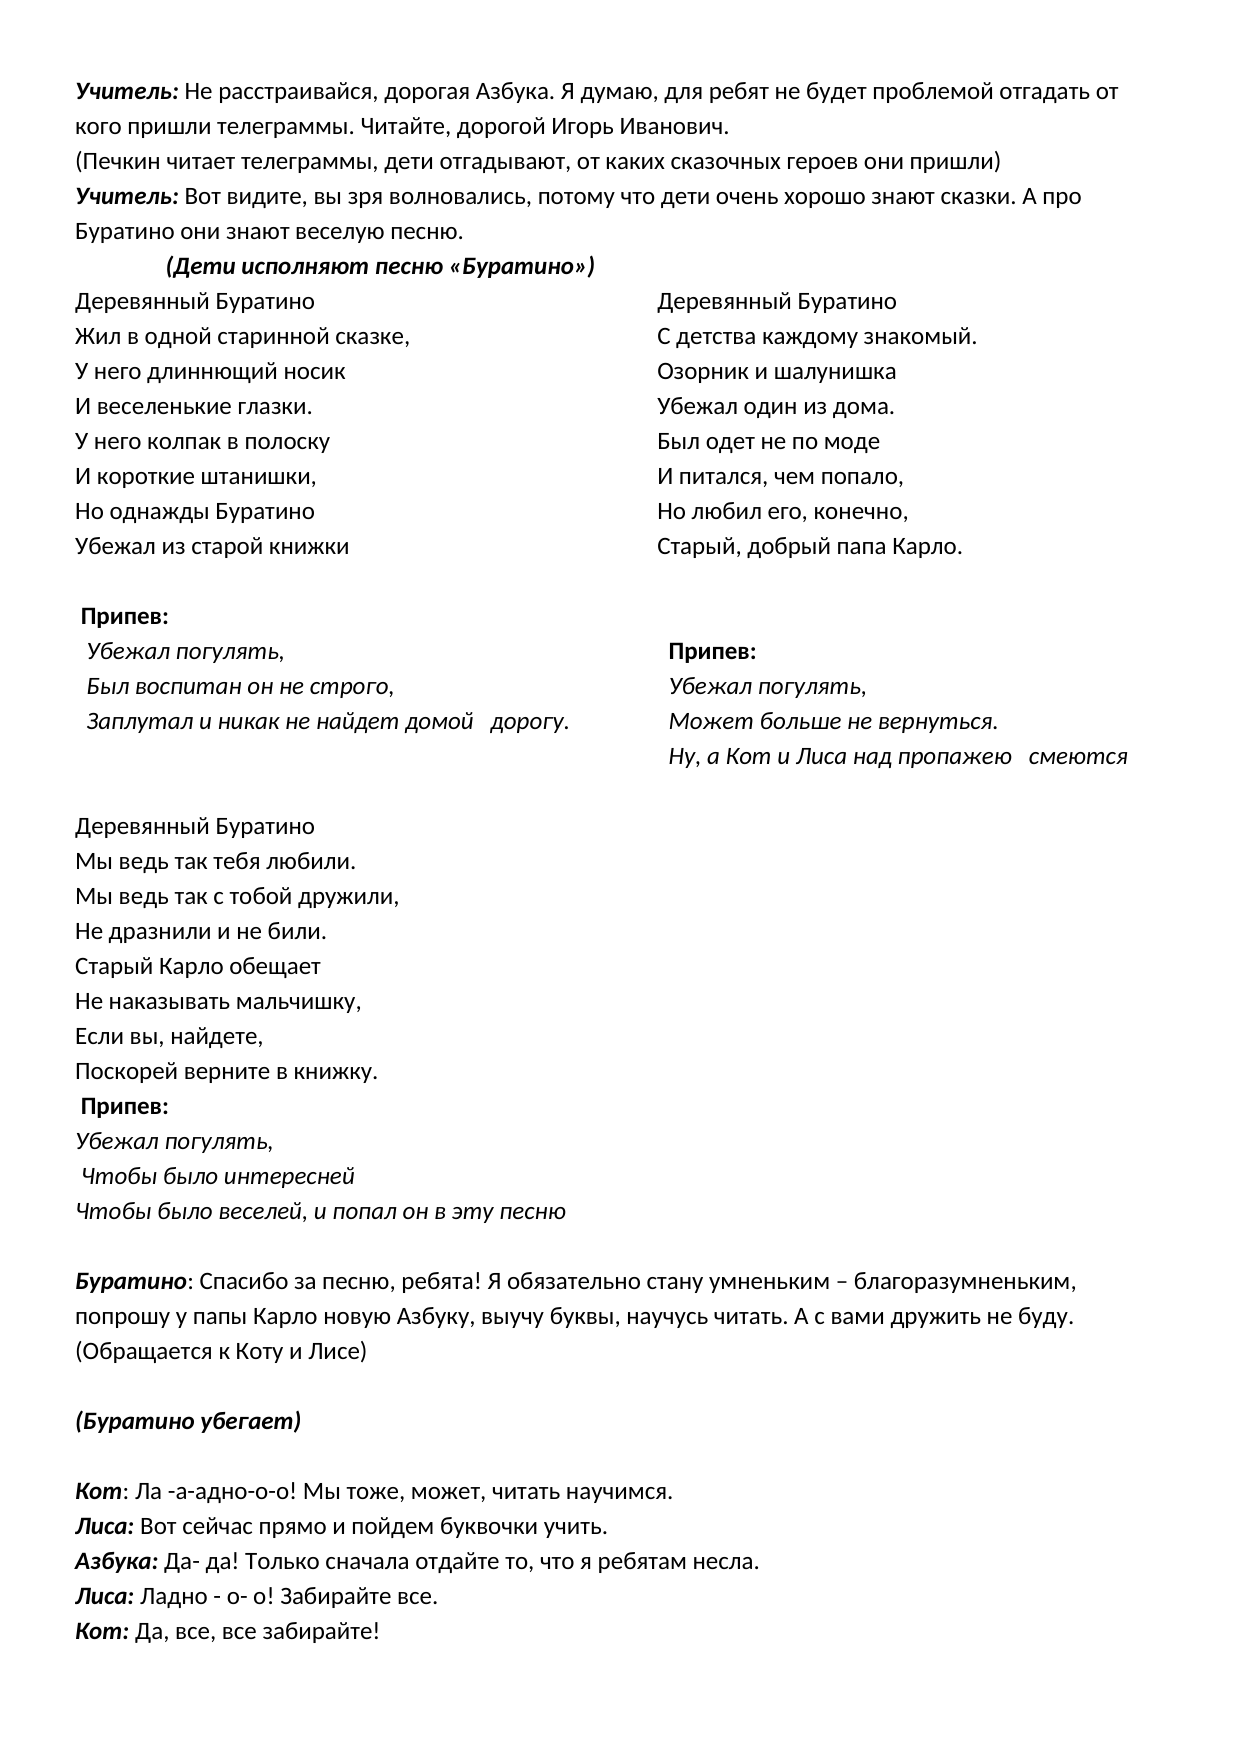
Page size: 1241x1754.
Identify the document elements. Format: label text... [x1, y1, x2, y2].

text Ну, а Кот и Лиса над пропажею смеются [657, 740, 1165, 771]
text Заплутал и никак не найдет домой дорогу. [75, 705, 583, 736]
text Припев: [75, 600, 583, 631]
text Старый, добрый папа Карло. [657, 530, 1165, 561]
text Поскорей верните в книжку. [75, 1055, 1165, 1086]
text Убежал из старой книжки [75, 530, 583, 561]
text Лиса: Ладно - о- о! Забирайте все. [75, 1580, 1165, 1611]
text Убежал погулять, [75, 635, 583, 666]
text Припев: [75, 1090, 1165, 1121]
text Учитель: Вот видите, вы зря волновались, потому что дети очень хорошо знают сказки. А про Буратино они знают веселую песню. [75, 180, 1165, 246]
text Убежал погулять, [75, 1125, 1165, 1156]
text Припев: [657, 635, 1165, 666]
text Лиса: Вот сейчас прямо и пойдем буквочки учить. [75, 1510, 1165, 1541]
text С детства каждому знакомый. [657, 320, 1165, 351]
text Кот: Да, все, все забирайте! [75, 1615, 1165, 1646]
text Был одет не по моде [657, 425, 1165, 456]
text Убежал погулять, [657, 670, 1165, 701]
text Был воспитан он не строго, [75, 670, 583, 701]
text И короткие штанишки, [75, 460, 583, 491]
text (Дети исполняют песню «Буратино») [75, 250, 1165, 281]
text Озорник и шалунишка [657, 355, 1165, 386]
text Деревянный Буратино [75, 810, 1165, 841]
text Жил в одной старинной сказке, [75, 320, 583, 351]
text И веселенькие глазки. [75, 390, 583, 421]
text Чтобы было интересней [75, 1160, 1165, 1191]
text Кот: Ла -а-адно-о-о! Мы тоже, может, читать научимся. [75, 1475, 1165, 1506]
text Если вы, найдете, [75, 1020, 1165, 1051]
text У него колпак в полоску [75, 425, 583, 456]
text У него длиннющий носик [75, 355, 583, 386]
text Мы ведь так с тобой дружили, [75, 880, 1165, 911]
text Убежал один из дома. [657, 390, 1165, 421]
text Но однажды Буратино [75, 495, 583, 526]
text (Буратино убегает) [75, 1405, 1165, 1436]
text (Печкин читает телеграммы, дети отгадывают, от каких сказочных героев они пришли) [75, 145, 1165, 176]
text И питался, чем попало, [657, 460, 1165, 491]
text Учитель: Не расстраивайся, дорогая Азбука. Я думаю, для ребят не будет проблемой отгадать от кого пришли телеграммы. Читайте, дорогой Игорь Иванович. [75, 75, 1165, 141]
text Буратино: Спасибо за песню, ребята! Я обязательно стану умненьким – благоразумненьким, попрошу у папы Карло новую Азбуку, выучу буквы, научусь читать. А с вами дружить не буду. (Обращается к Коту и Лисе) [75, 1265, 1165, 1366]
text Но любил его, конечно, [657, 495, 1165, 526]
text Чтобы было веселей, и попал он в эту песню [75, 1195, 1165, 1226]
text Не дразнили и не били. [75, 915, 1165, 946]
text Может больше не вернуться. [657, 705, 1165, 736]
text Деревянный Буратино [75, 285, 583, 316]
text Деревянный Буратино [657, 285, 1165, 316]
text Мы ведь так тебя любили. [75, 845, 1165, 876]
text Старый Карло обещает [75, 950, 1165, 981]
text Азбука: Да- да! Только сначала отдайте то, что я ребятам несла. [75, 1545, 1165, 1576]
text Не наказывать мальчишку, [75, 985, 1165, 1016]
